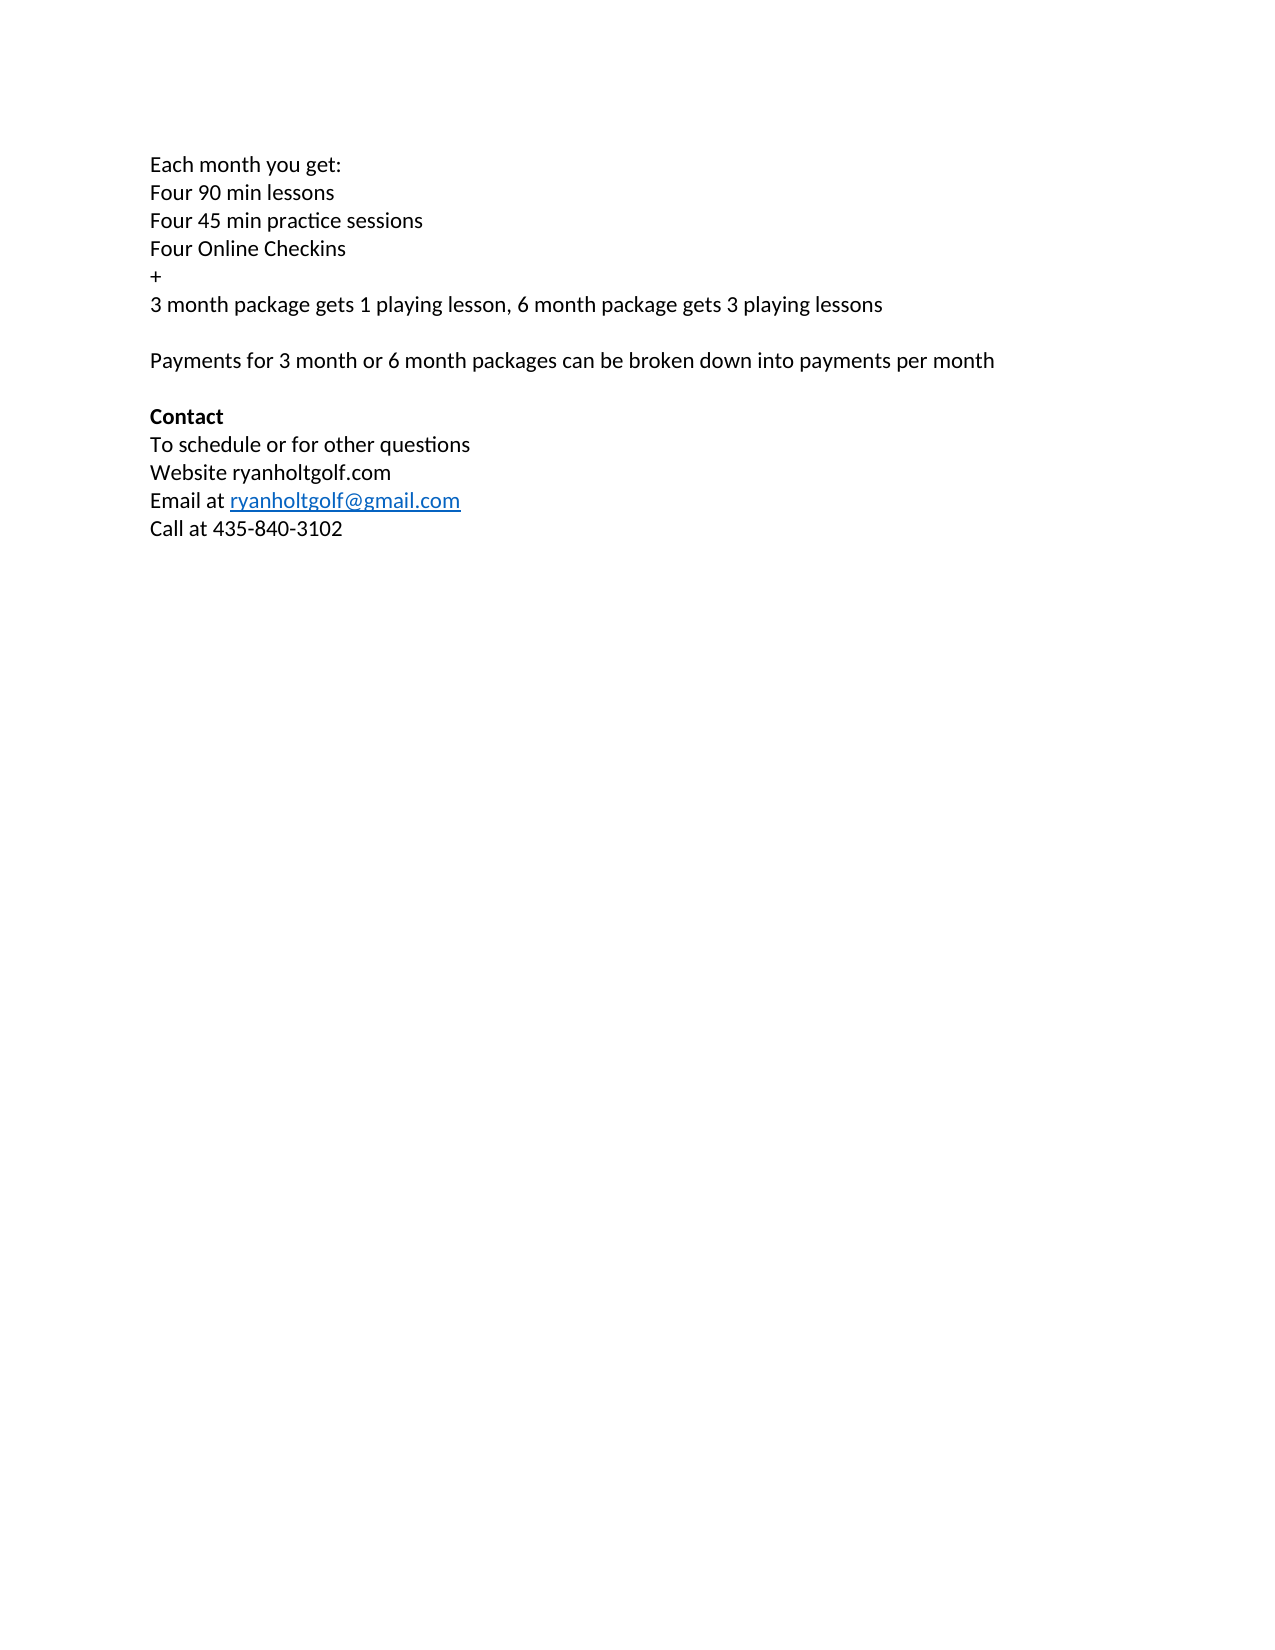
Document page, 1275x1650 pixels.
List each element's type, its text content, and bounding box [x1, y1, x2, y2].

text Payments for 3 month or 6 month packages can be broken down into payments per month [150, 346, 1125, 374]
text To schedule or for other questions [150, 430, 1125, 458]
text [150, 290, 1125, 318]
text Four 90 min lessons [150, 178, 1125, 206]
text Contact [150, 402, 1125, 430]
text + [150, 262, 1125, 290]
text Four Online Checkins [150, 234, 1125, 262]
text Each month you get: [150, 150, 1125, 178]
text Call at 435-840-3102 [150, 514, 1125, 542]
text Four 45 min practice sessions [150, 206, 1125, 234]
text Website ryanholtgolf.com [150, 458, 1125, 486]
text Email at ryanholtgolf@gmail.com [150, 486, 1125, 514]
